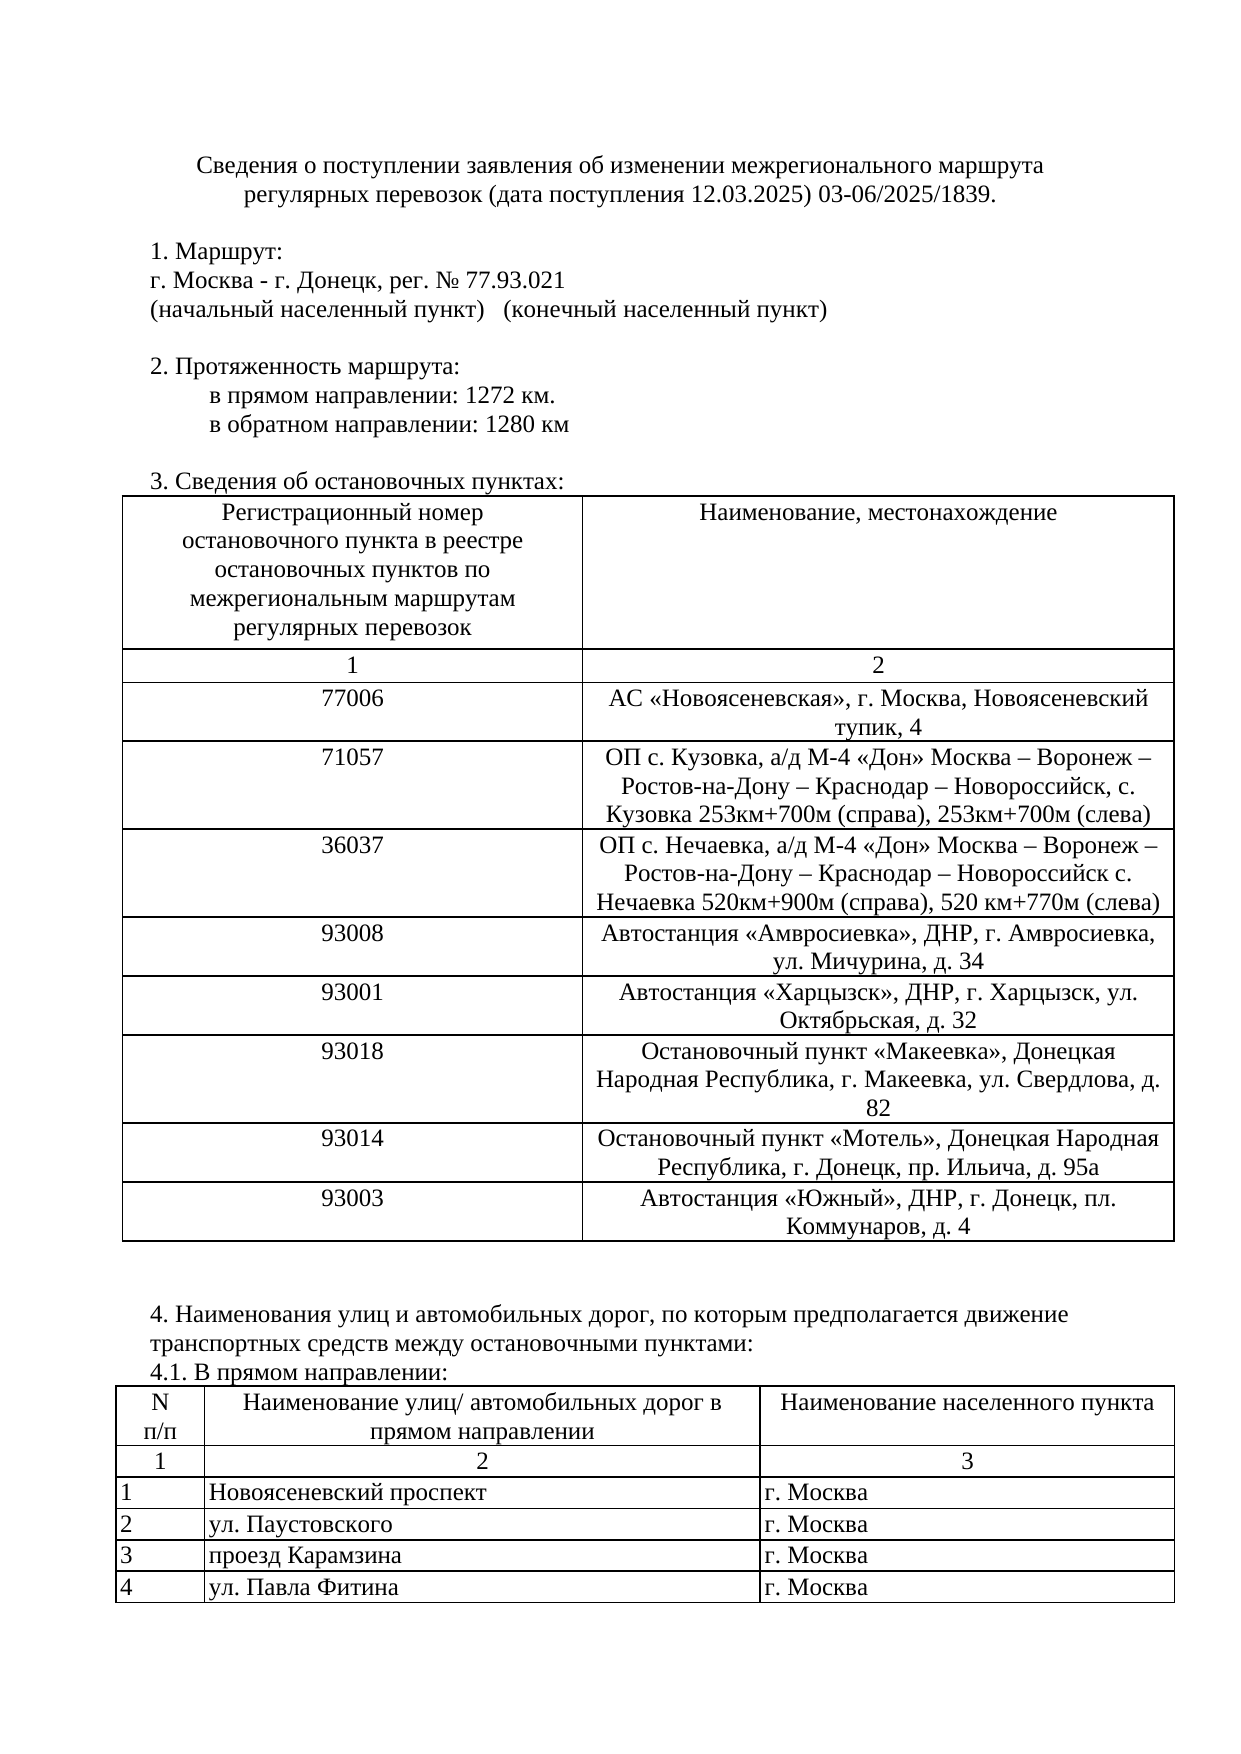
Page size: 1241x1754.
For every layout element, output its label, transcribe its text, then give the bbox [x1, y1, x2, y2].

table_cell 3 [117, 1541, 204, 1570]
table_cell 1 [117, 1446, 204, 1476]
table_cell Остановочный пункт «Мотель», Донецкая Народная Республика, г. Донецк, пр. Ильича, д. 95а [583, 1124, 1173, 1181]
table_cell 36037 [123, 830, 582, 916]
table_header Наименование, местонахождение [583, 497, 1173, 648]
text 3. Сведения об остановочных пунктах: [150, 466, 1090, 495]
text в обратном направлении: 1280 км [150, 409, 1090, 437]
table_cell 2 [117, 1509, 204, 1539]
text Сведения о поступлении заявления об изменении межрегионального маршрута регулярных перевозок (дата поступления 12.03.2025) 03-06/2025/1839. [150, 150, 1090, 207]
table_header Наименование населенного пункта [761, 1387, 1174, 1444]
table_cell 2 [205, 1446, 759, 1476]
table_cell 1 [117, 1478, 204, 1507]
table_cell г. Москва [761, 1572, 1174, 1602]
table_cell г. Москва [761, 1541, 1174, 1570]
text в прямом направлении: 1272 км. [150, 380, 1090, 409]
table_cell Автостанция «Амвросиевка», ДНР, г. Амвросиевка, ул. Мичурина, д. 34 [583, 918, 1173, 975]
table_cell Новоясеневский проспект [205, 1478, 759, 1507]
table_cell Автостанция «Южный», ДНР, г. Донецк, пл. Коммунаров, д. 4 [583, 1183, 1173, 1240]
table_header Наименование улиц/ автомобильных дорог в прямом направлении [205, 1387, 759, 1444]
table_cell 93008 [123, 918, 582, 975]
table_cell 71057 [123, 742, 582, 828]
table_cell Автостанция «Харцызск», ДНР, г. Харцызск, ул. Октябрьская, д. 32 [583, 977, 1173, 1034]
table_cell 1 [123, 650, 582, 681]
table_cell проезд Карамзина [205, 1541, 759, 1570]
table_header Регистрационный номер остановочного пункта в реестре остановочных пунктов по межрегиональным маршрутам регулярных перевозок [123, 497, 582, 648]
table_cell 93018 [123, 1036, 582, 1122]
table_cell АС «Новоясеневская», г. Москва, Новоясеневский тупик, 4 [583, 683, 1173, 740]
table_cell 93003 [123, 1183, 582, 1240]
table_cell 3 [761, 1446, 1174, 1476]
table_cell Остановочный пункт «Макеевка», Донецкая Народная Республика, г. Макеевка, ул. Свердлова, д. 82 [583, 1036, 1173, 1122]
table_cell 93014 [123, 1124, 582, 1181]
text 4. Наименования улиц и автомобильных дорог, по которым предполагается движение транспортных средств между остановочными пунктами: [150, 1299, 1090, 1357]
table_cell 4 [117, 1572, 204, 1602]
table_cell г. Москва [761, 1509, 1174, 1539]
table_cell 77006 [123, 683, 582, 740]
table_cell г. Москва [761, 1478, 1174, 1507]
table_cell 93001 [123, 977, 582, 1034]
table_cell ОП с. Кузовка, а/д М-4 «Дон» Москва – Воронеж – Ростов-на-Дону – Краснодар – Новороссийск, с. Кузовка 253км+700м (справа), 253км+700м (слева) [583, 742, 1173, 828]
text 1. Маршрут: [150, 236, 1090, 265]
text 2. Протяженность маршрута: [150, 351, 1090, 380]
table_cell ул. Павла Фитина [205, 1572, 759, 1602]
text (начальный населенный пункт) (конечный населенный пункт) [150, 294, 1090, 322]
table_cell 2 [583, 650, 1173, 681]
table_header N п/п [117, 1387, 204, 1444]
table_cell ул. Паустовского [205, 1509, 759, 1539]
table_cell ОП с. Нечаевка, а/д М-4 «Дон» Москва – Воронеж – Ростов-на-Дону – Краснодар – Новороссийск с. Нечаевка 520км+900м (справа), 520 км+770м (слева) [583, 830, 1173, 916]
text 4.1. В прямом направлении: [150, 1357, 1090, 1385]
text г. Москва - г. Донецк, рег. № 77.93.021 [150, 265, 1090, 294]
